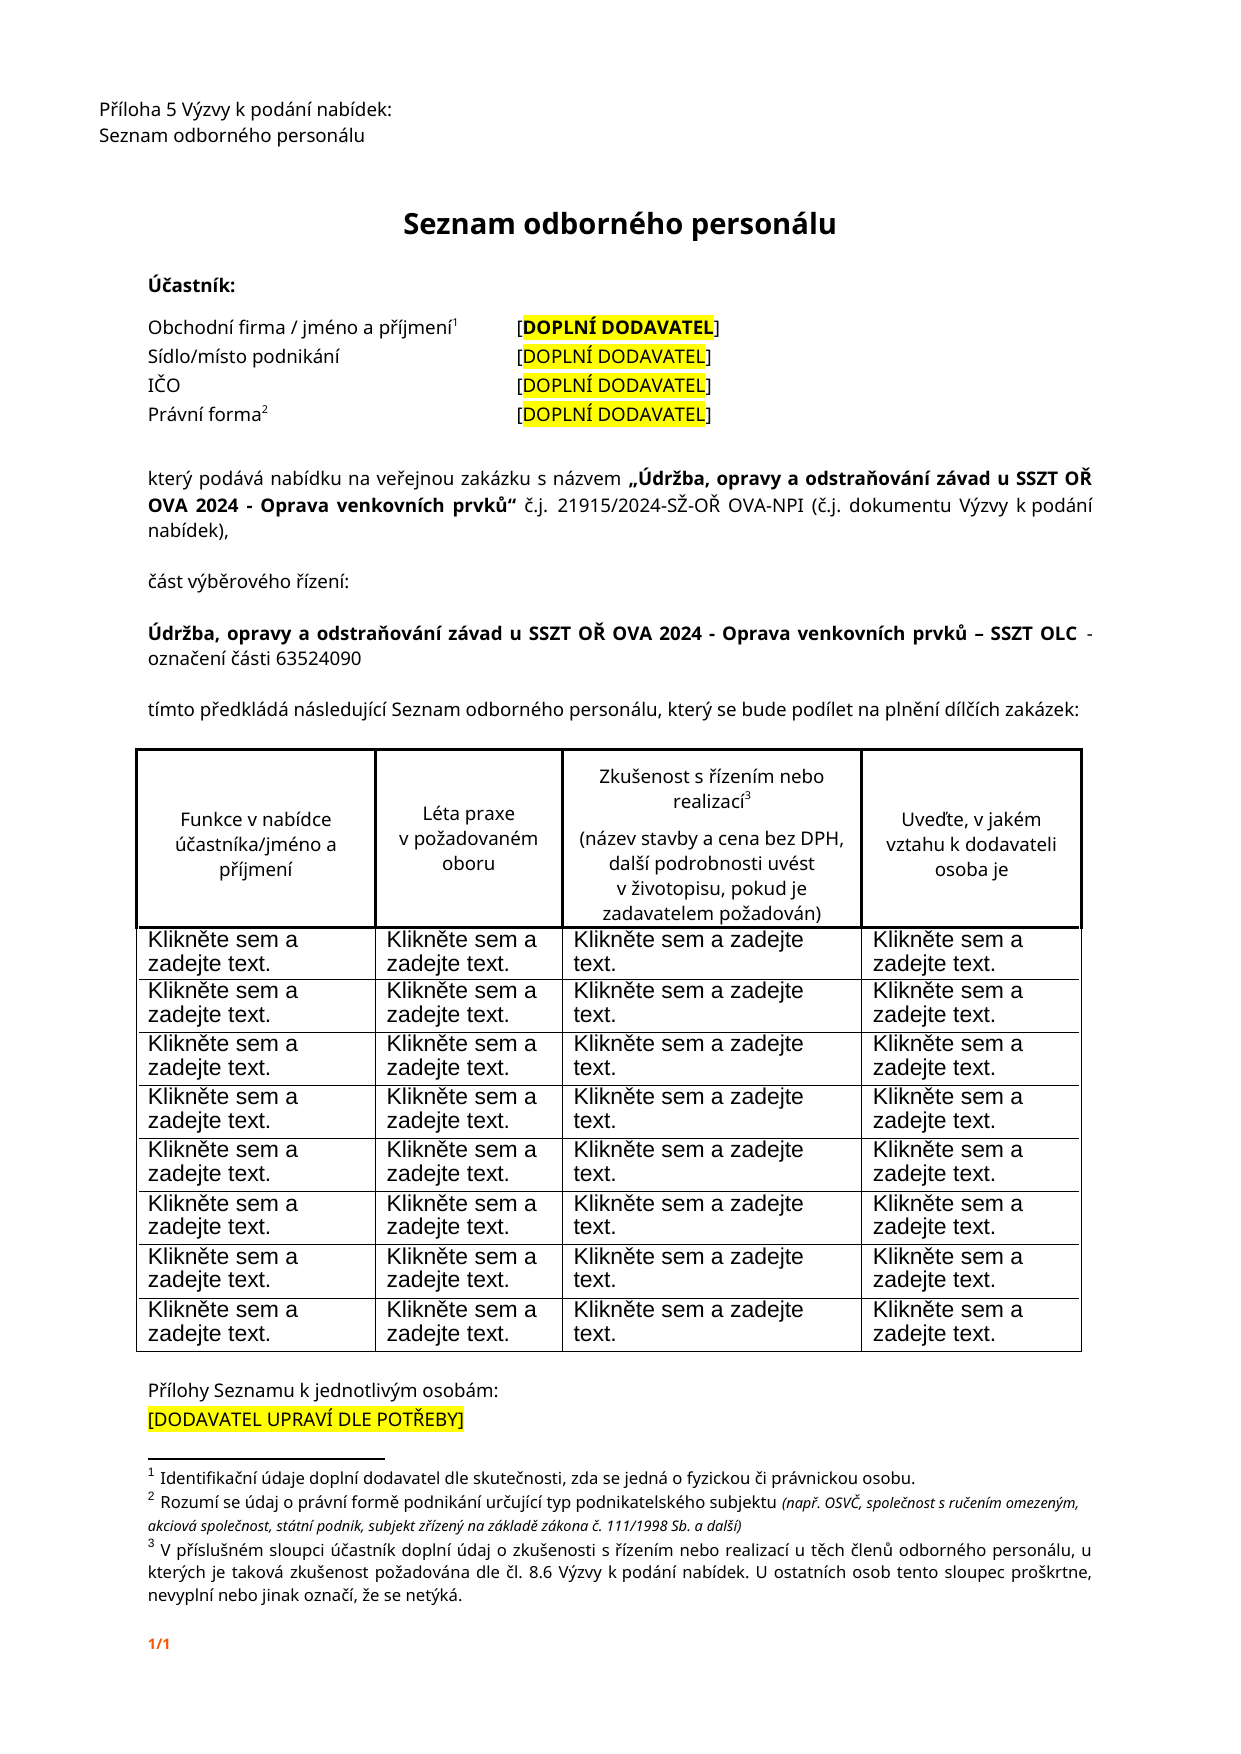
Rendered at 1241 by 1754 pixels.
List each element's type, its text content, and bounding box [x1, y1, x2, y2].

table_header Zkušenost s řízením nebo realizací (název stavby a cena bez DPH, další podrobnosti uvést v životopisu, pokud je zadavatelem požadován) [564, 751, 860, 926]
text Obchodní firma / jméno a příjmení [148, 311, 1093, 340]
text Přílohy Seznamu k jednotlivým osobám: [148, 1377, 1093, 1403]
text část výběrového řízení: [148, 569, 1093, 594]
title Seznam odborného personálu [148, 203, 1093, 243]
table_header Uveďte, v jakém vztahu k dodavateli osoba je [863, 751, 1080, 926]
text Právní forma [148, 398, 1093, 427]
text který podává nabídku na veřejnou zakázku s názvem „Údržba, opravy a odstraňování závad u SSZT OŘ OVA 2024 - Oprava venkovních prvků“ č.j. 21915/2024-SŽ-OŘ OVA-NPI (č.j. dokumentu Výzvy k podání nabídek), [148, 465, 1093, 543]
table_header Léta praxe v požadovaném oboru [377, 751, 561, 926]
text Údržba, opravy a odstraňování závad u SSZT OŘ OVA 2024 - Oprava venkovních prvků – SSZT OLC - označení části 63524090 [148, 620, 1093, 671]
text Sídlo/místo podnikání [DOPLNÍ DODAVATEL] [148, 340, 1093, 369]
table_header Funkce v nabídce účastníka/jméno a příjmení [138, 751, 374, 926]
text [DODAVATEL UPRAVÍ DLE POTŘEBY] [148, 1403, 1092, 1432]
text Účastník: [148, 268, 1093, 299]
text IČO [148, 369, 1093, 398]
text tímto předkládá následující Seznam odborného personálu, který se bude podílet na plnění dílčích zakázek: [148, 696, 1093, 722]
